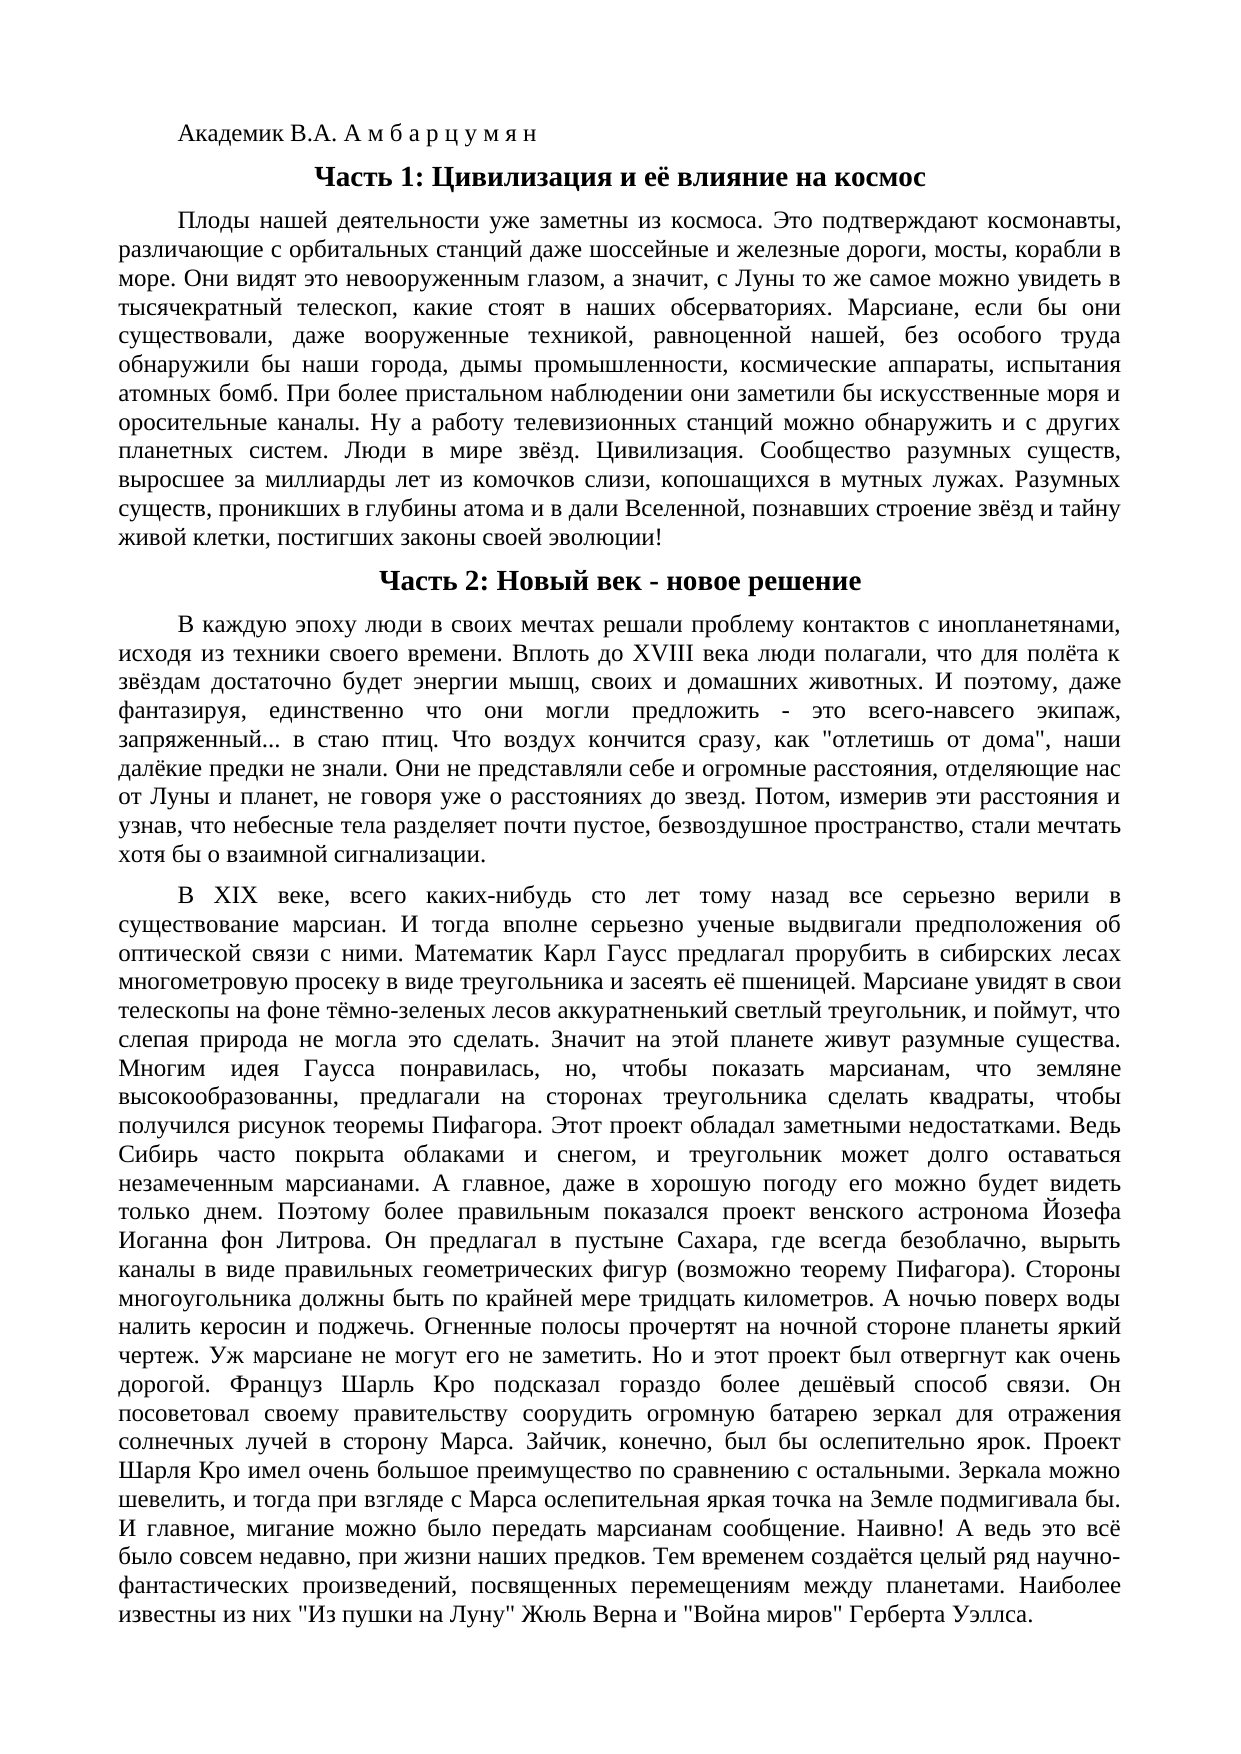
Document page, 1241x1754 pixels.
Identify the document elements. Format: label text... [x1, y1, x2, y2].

text Часть 1: Цивилизация и её влияние на космос [118, 159, 1122, 193]
text Академик В.А. А м б а р ц у м я н [118, 118, 1122, 147]
text В каждую эпоху люди в своих мечтах решали проблему контактов с инопланетянами, исходя из техники своего времени. Вплоть до XVIII века люди полагали, что для полёта к звёздам достаточно будет энергии мышц, своих и домашних животных. И поэтому, даже фантазируя, единственно что они могли предложить - это всего-навсего экипаж, запряженный... в стаю птиц. Что воздух кончится сразу, как "отлетишь от дома", наши далёкие предки не знали. Они не представляли себе и огромные расстояния, отделяющие нас от Луны и планет, не говоря уже о расстояниях до звезд. Потом, измерив эти расстояния и узнав, что небесные тела разделяет почти пустое, безвоздушное пространство, стали мечтать хотя бы о взаимной сигнализации. [118, 609, 1122, 868]
text В XIX веке, всего каких-нибудь сто лет тому назад все серьезно верили в существование марсиан. И тогда вполне серьезно ученые выдвигали предположения об оптической связи с ними. Математик Карл Гаусс предлагал прорубить в сибирских лесах многометровую просеку в виде треугольника и засеять её пшеницей. Марсиане увидят в свои телескопы на фоне тёмно-зеленых лесов аккуратненький светлый треугольник, и поймут, что слепая природа не могла это сделать. Значит на этой планете живут разумные существа. Многим идея Гаусса понравилась, но, чтобы показать марсианам, что земляне высокообразованны, предлагали на сторонах треугольника сделать квадраты, чтобы получился рисунок теоремы Пифагора. Этот проект обладал заметными недостатками. Ведь Сибирь часто покрыта облаками и снегом, и треугольник может долго оставаться незамеченным марсианами. А главное, даже в хорошую погоду его можно будет видеть только днем. Поэтому более правильным показался проект венского астронома Йозефа Иоганна фон Литрова. Он предлагал в пустыне Сахара, где всегда безоблачно, вырыть каналы в виде правильных геометрических фигур (возможно теорему Пифагора). Стороны многоугольника должны быть по крайней мере тридцать километров. А ночью поверх воды налить керосин и поджечь. Огненные полосы прочертят на ночной стороне планеты яркий чертеж. Уж марсиане не могут его не заметить. Но и этот проект был отвергнут как очень дорогой. Француз Шарль Кро подсказал гораздо более дешёвый способ связи. Он посоветовал своему правительству соорудить огромную батарею зеркал для отражения солнечных лучей в сторону Марса. Зайчик, конечно, был бы ослепительно ярок. Проект Шарля Кро имел очень большое преимущество по сравнению с остальными. Зеркала можно шевелить, и тогда при взгляде с Марса ослепительная яркая точка на Земле подмигивала бы. И главное, мигание можно было передать марсианам сообщение. Наивно! А ведь это всё было совсем недавно, при жизни наших предков. Тем временем создаётся целый ряд научно-фантастических произведений, посвященных перемещениям между планетами. Наиболее известны из них "Из пушки на Луну" Жюль Верна и "Война миров" Герберта Уэллса. [118, 880, 1122, 1628]
text Плоды нашей деятельности уже заметны из космоса. Это подтверждают космонавты, различающие с орбитальных станций даже шоссейные и железные дороги, мосты, корабли в море. Они видят это невооруженным глазом, а значит, с Луны то же самое можно увидеть в тысячекратный телескоп, какие стоят в наших обсерваториях. Марсиане, если бы они существовали, даже вооруженные техникой, равноценной нашей, без особого труда обнаружили бы наши города, дымы промышленности, космические аппараты, испытания атомных бомб. При более пристальном наблюдении они заметили бы искусственные моря и оросительные каналы. Ну а работу телевизионных станций можно обнаружить и с других планетных систем. Люди в мире звёзд. Цивилизация. Сообщество разумных существ, выросшее за миллиарды лет из комочков слизи, копошащихся в мутных лужах. Разумных существ, проникших в глубины атома и в дали Вселенной, познавших строение звёзд и тайну живой клетки, постигших законы своей эволюции! [118, 205, 1122, 550]
text Часть 2: Новый век - новое решение [118, 563, 1122, 596]
